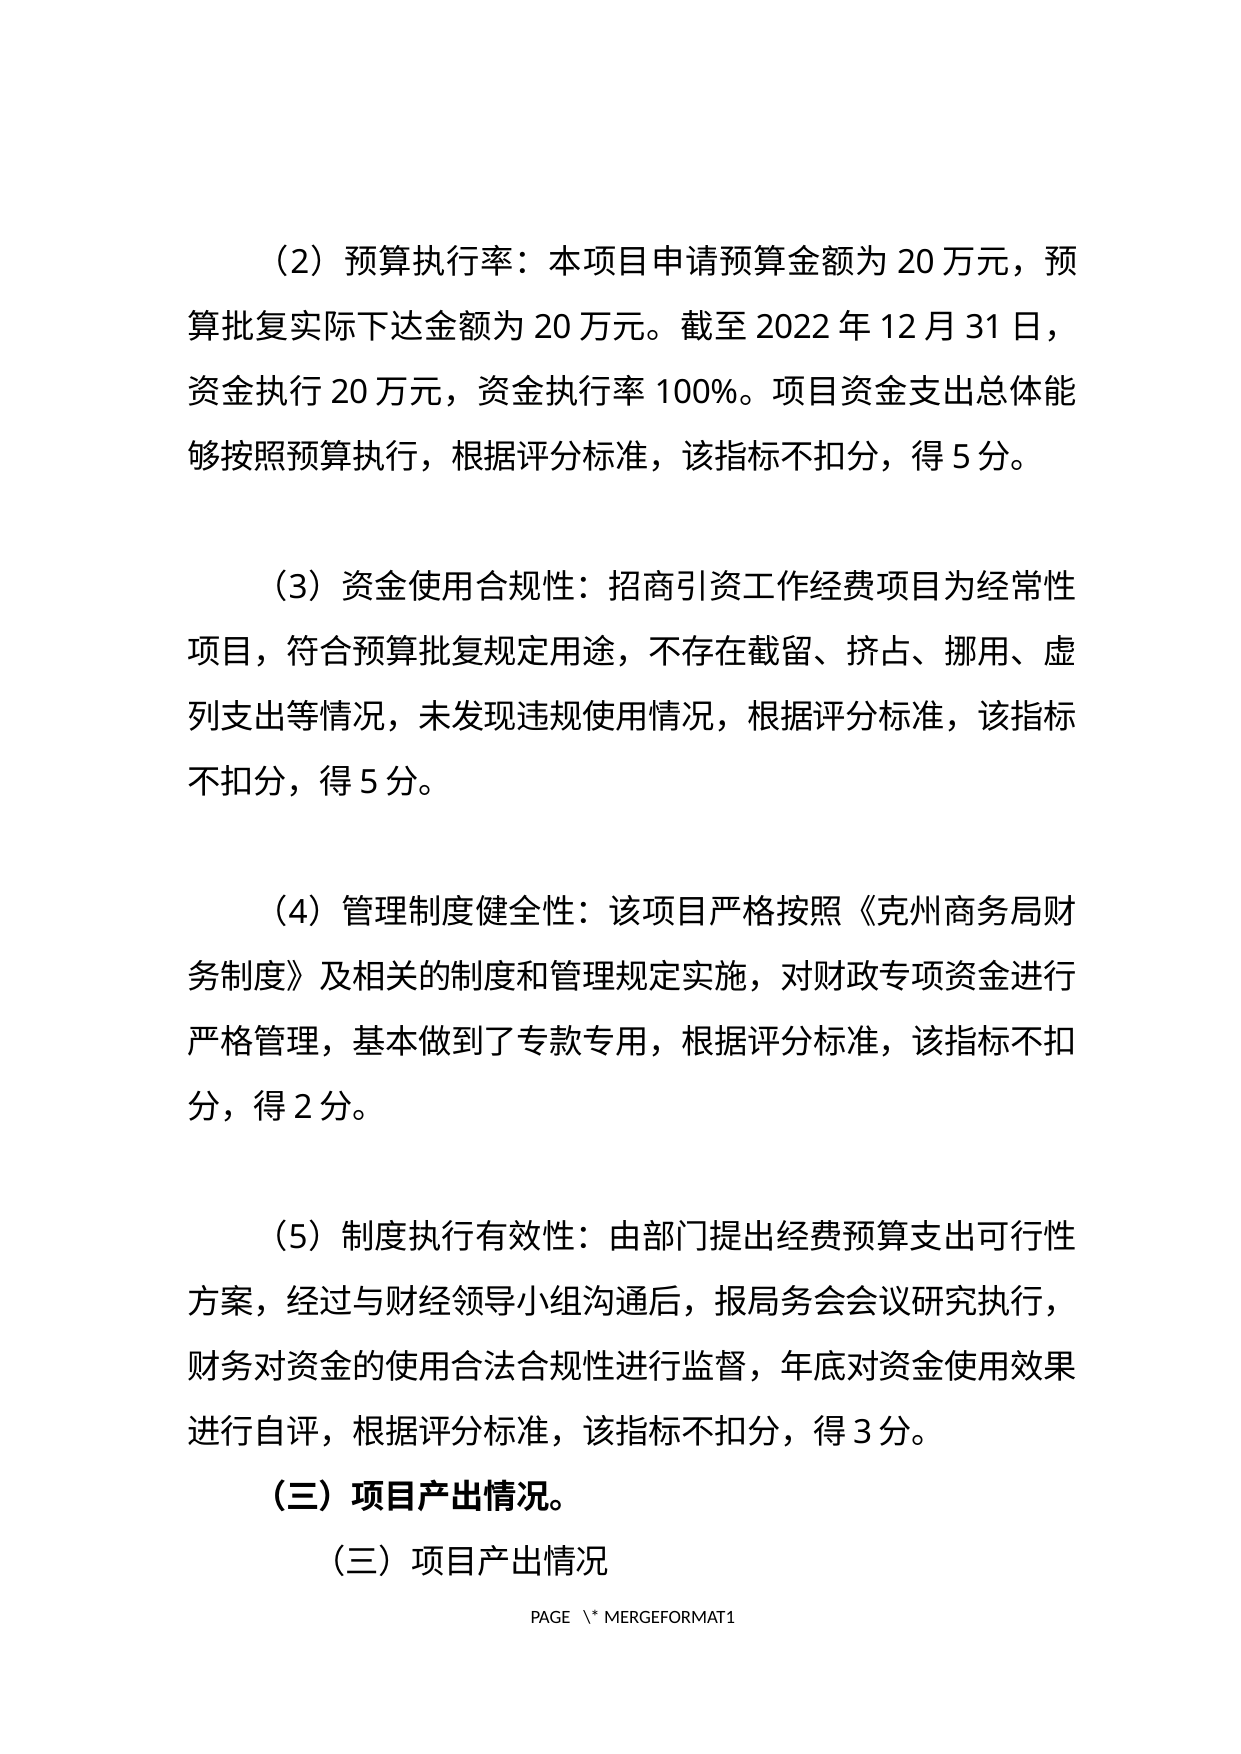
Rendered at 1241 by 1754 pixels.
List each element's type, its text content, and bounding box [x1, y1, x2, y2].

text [187, 162, 1078, 1462]
text （三）项目产出情况。 [187, 1462, 1078, 1527]
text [187, 1527, 1078, 1592]
